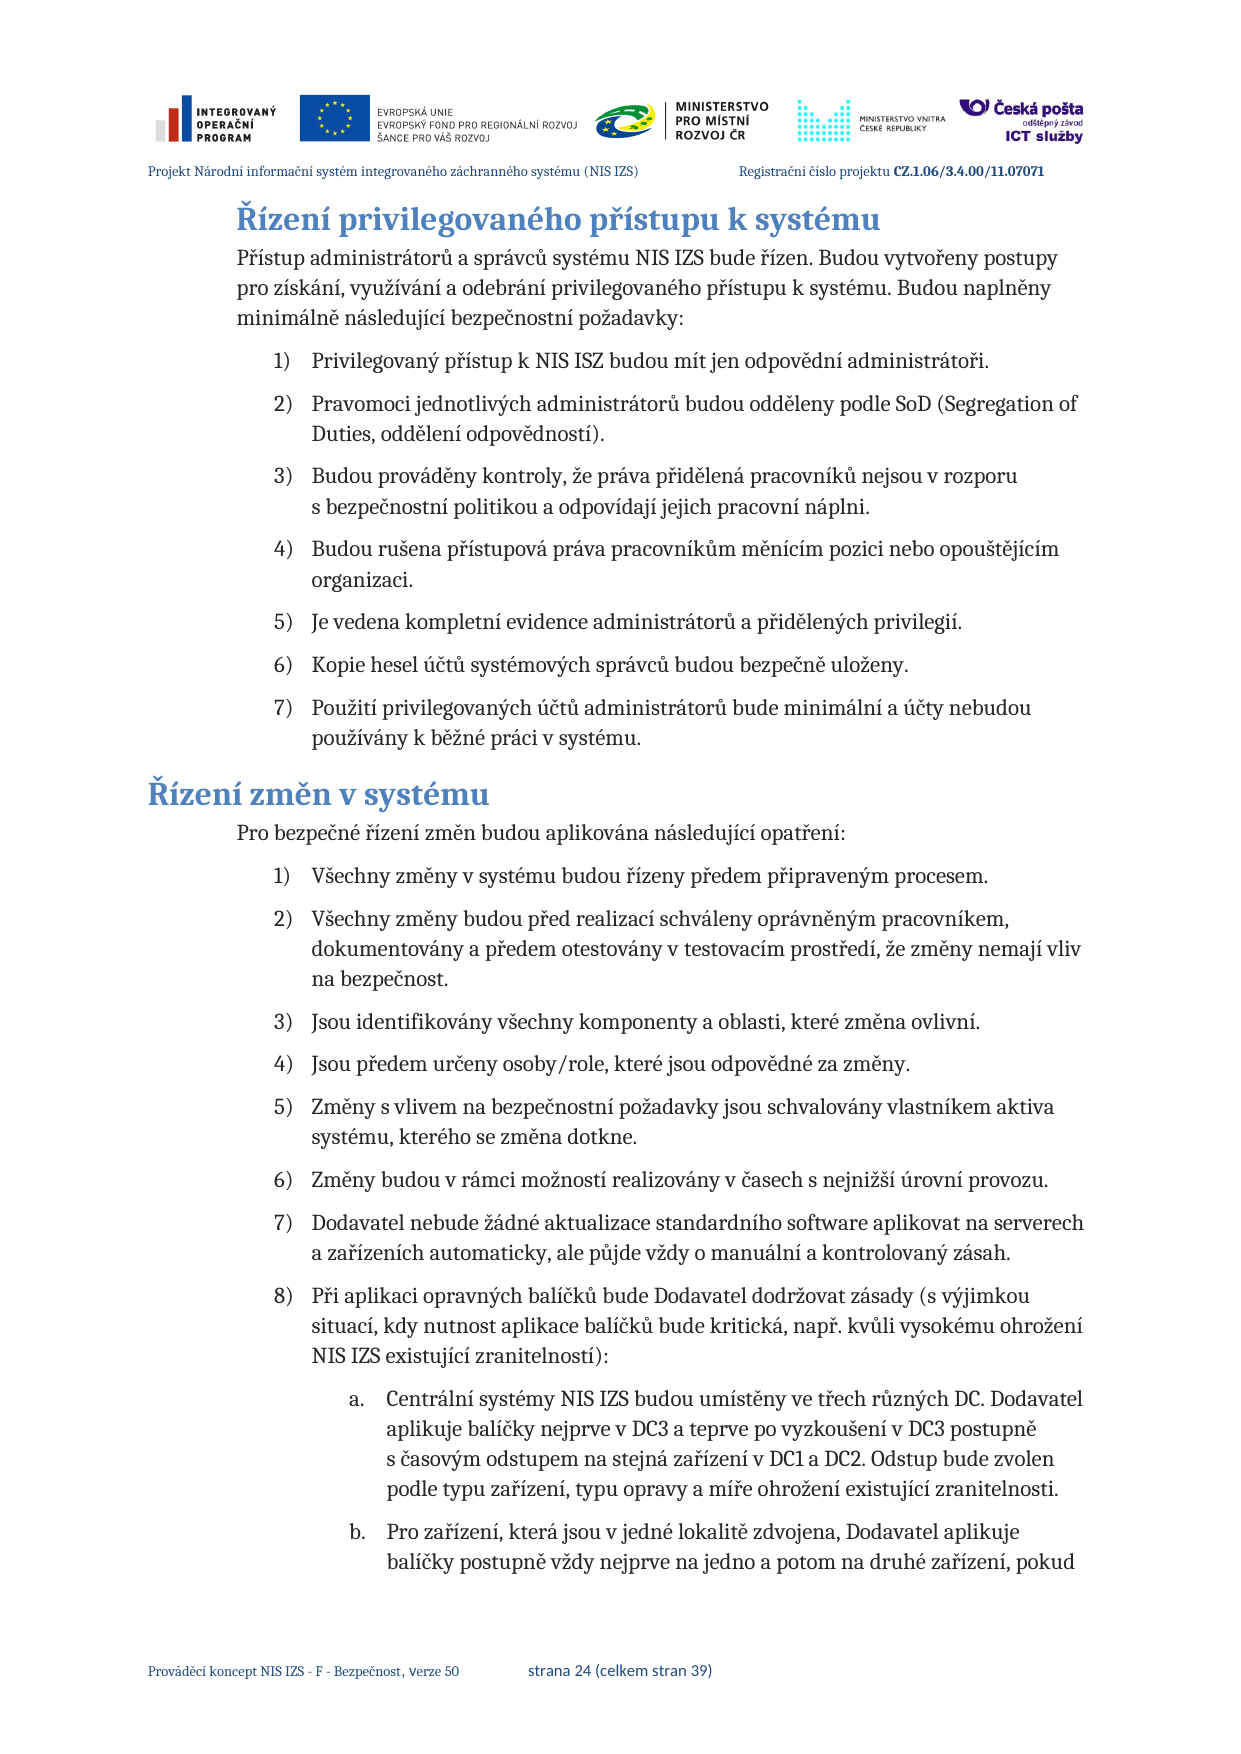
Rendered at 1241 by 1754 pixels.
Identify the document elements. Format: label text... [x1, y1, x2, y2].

list Všechny změny v systému budou řízeny předem připraveným procesem. [274, 863, 1092, 889]
list Budou rušena přístupová práva pracovníkům měnícím pozici nebo opouštějícím organizaci. [274, 536, 1092, 593]
list Dodavatel nebude žádné aktualizace standardního software aplikovat na serverech a zařízeních automaticky, ale půjde vždy o manuální a kontrolovaný zásah. [274, 1209, 1092, 1266]
list Pravomoci jednotlivých administrátorů budou odděleny podle SoD (Segregation of Duties, oddělení odpovědností). [274, 390, 1092, 447]
list Budou prováděny kontroly, že práva přidělená pracovníků nejsou v rozporu s bezpečnostní politikou a odpovídají jejich pracovní náplni. [274, 463, 1092, 520]
list Kopie hesel účtů systémových správců budou bezpečně uloženy. [274, 652, 1092, 678]
list Použití privilegovaných účtů administrátorů bude minimální a účty nebudou používány k běžné práci v systému. [274, 694, 1092, 751]
list Změny budou v rámci možností realizovány v časech s nejnižší úrovní provozu. [274, 1167, 1092, 1193]
text Pro bezpečné řízení změn budou aplikována následující opatření: [236, 820, 1092, 846]
subtitle Řízení privilegovaného přístupu k systému [236, 201, 1092, 239]
text Přístup administrátorů a správců systému NIS IZS bude řízen. Budou vytvořeny postupy pro získání, využívání a odebrání privilegovaného přístupu k systému. Budou naplněny minimálně následující bezpečnostní požadavky: [236, 244, 1092, 331]
list Centrální systémy NIS IZS budou umístěny ve třech různých DC. Dodavatel aplikuje balíčky nejprve v DC3 a teprve po vyzkoušení v DC3 postupně s časovým odstupem na stejná zařízení v DC1 a DC2. Odstup bude zvolen podle typu zařízení, typu opravy a míře ohrožení existující zranitelnosti. [349, 1386, 1092, 1502]
list Všechny změny budou před realizací schváleny oprávněným pracovníkem, dokumentovány a předem otestovány v testovacím prostředí, že změny nemají vliv na bezpečnost. [274, 905, 1092, 992]
list Privilegovaný přístup k NIS ISZ budou mít jen odpovědní administrátoři. [274, 348, 1092, 374]
list Při aplikaci opravných balíčků bude Dodavatel dodržovat zásady (s výjimkou situací, kdy nutnost aplikace balíčků bude kritická, např. kvůli vysokému ohrožení NIS IZS existující zranitelností): [274, 1282, 1092, 1369]
picture [147, 86, 1091, 152]
list Změny s vlivem na bezpečnostní požadavky jsou schvalovány vlastníkem aktiva systému, kterého se změna dotkne. [274, 1094, 1092, 1150]
list Jsou předem určeny osoby/role, které jsou odpovědné za změny. [274, 1051, 1092, 1077]
list Jsou identifikovány všechny komponenty a oblasti, které změna ovlivní. [274, 1008, 1092, 1035]
list Je vedena kompletní evidence administrátorů a přidělených privilegií. [274, 609, 1092, 636]
subtitle Řízení změn v systému [148, 776, 1092, 814]
